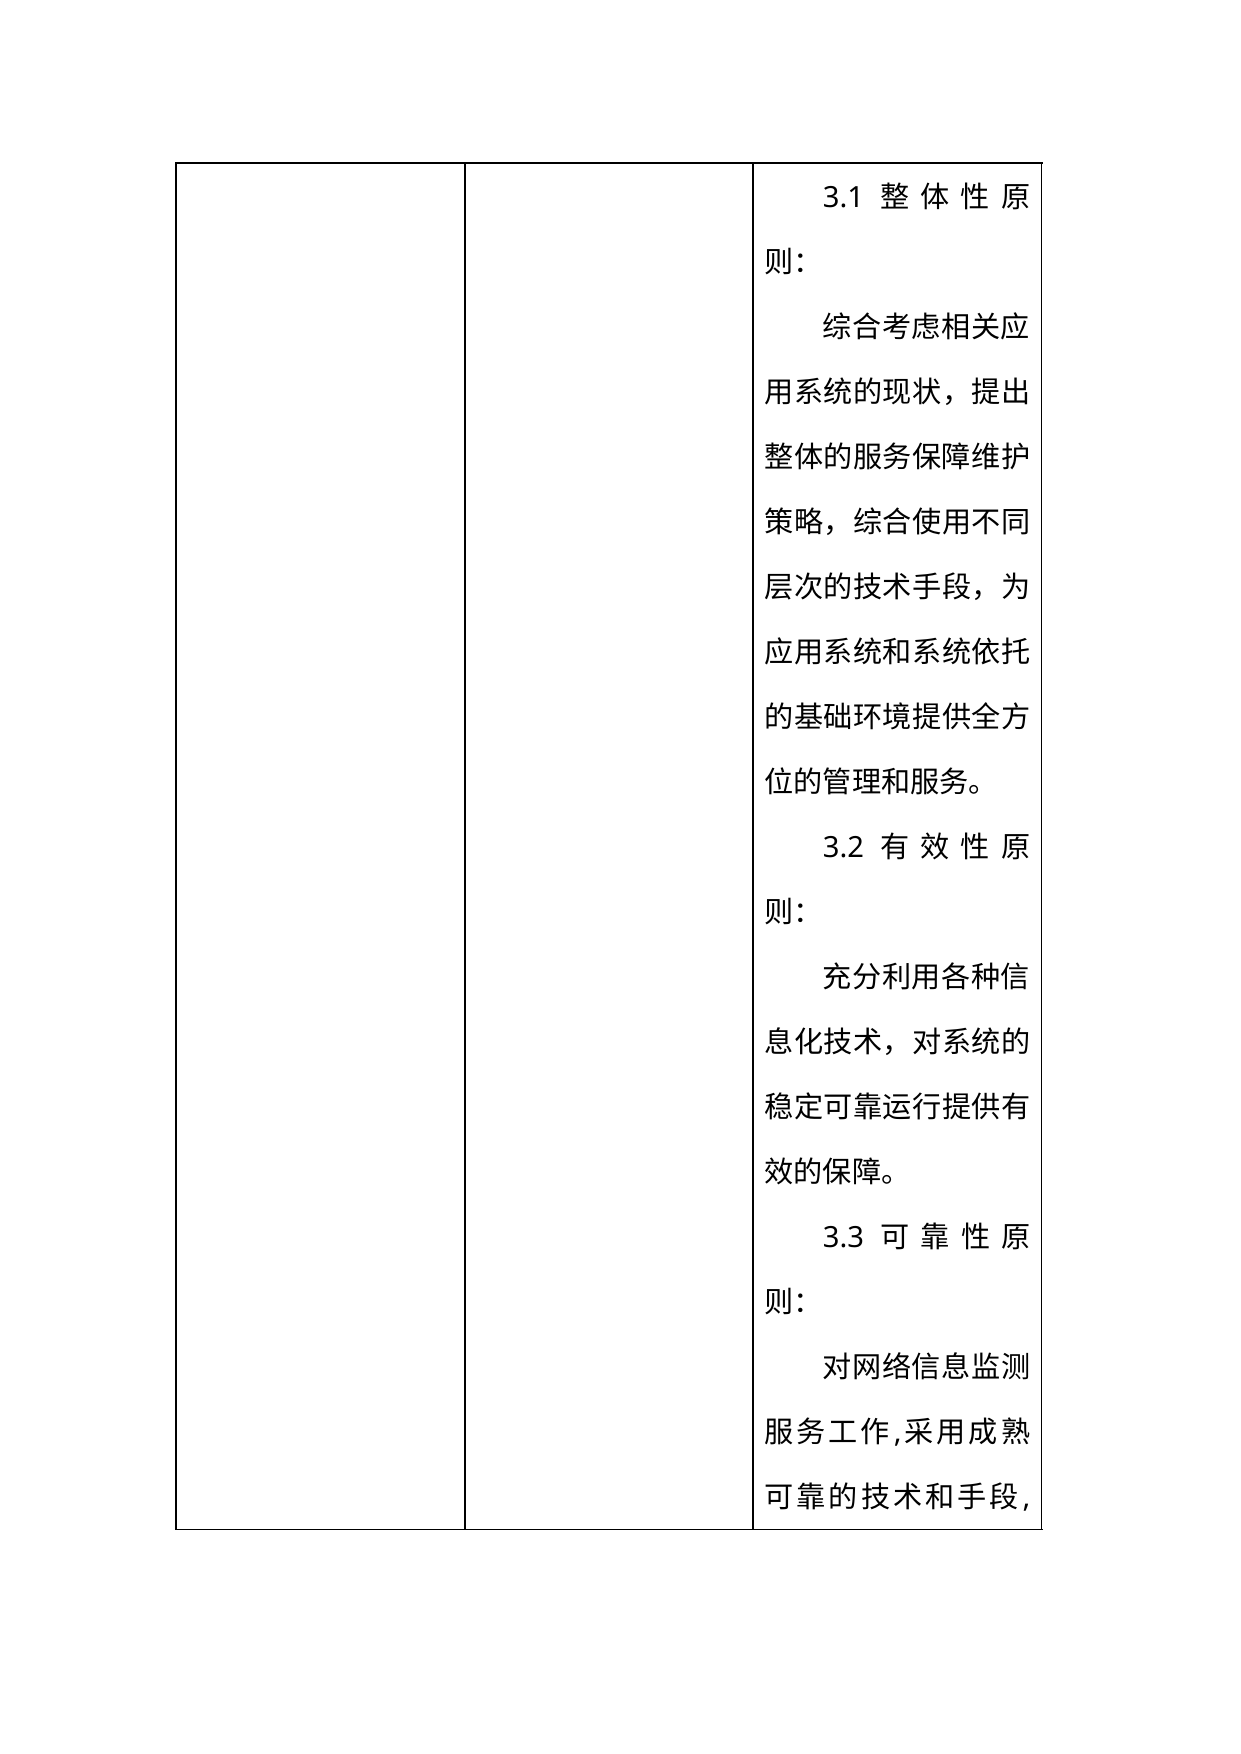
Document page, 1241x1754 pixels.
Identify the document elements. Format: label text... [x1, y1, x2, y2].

table_cell 3 [177, 164, 464, 1528]
table_cell [466, 164, 752, 1528]
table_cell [754, 164, 1041, 1528]
